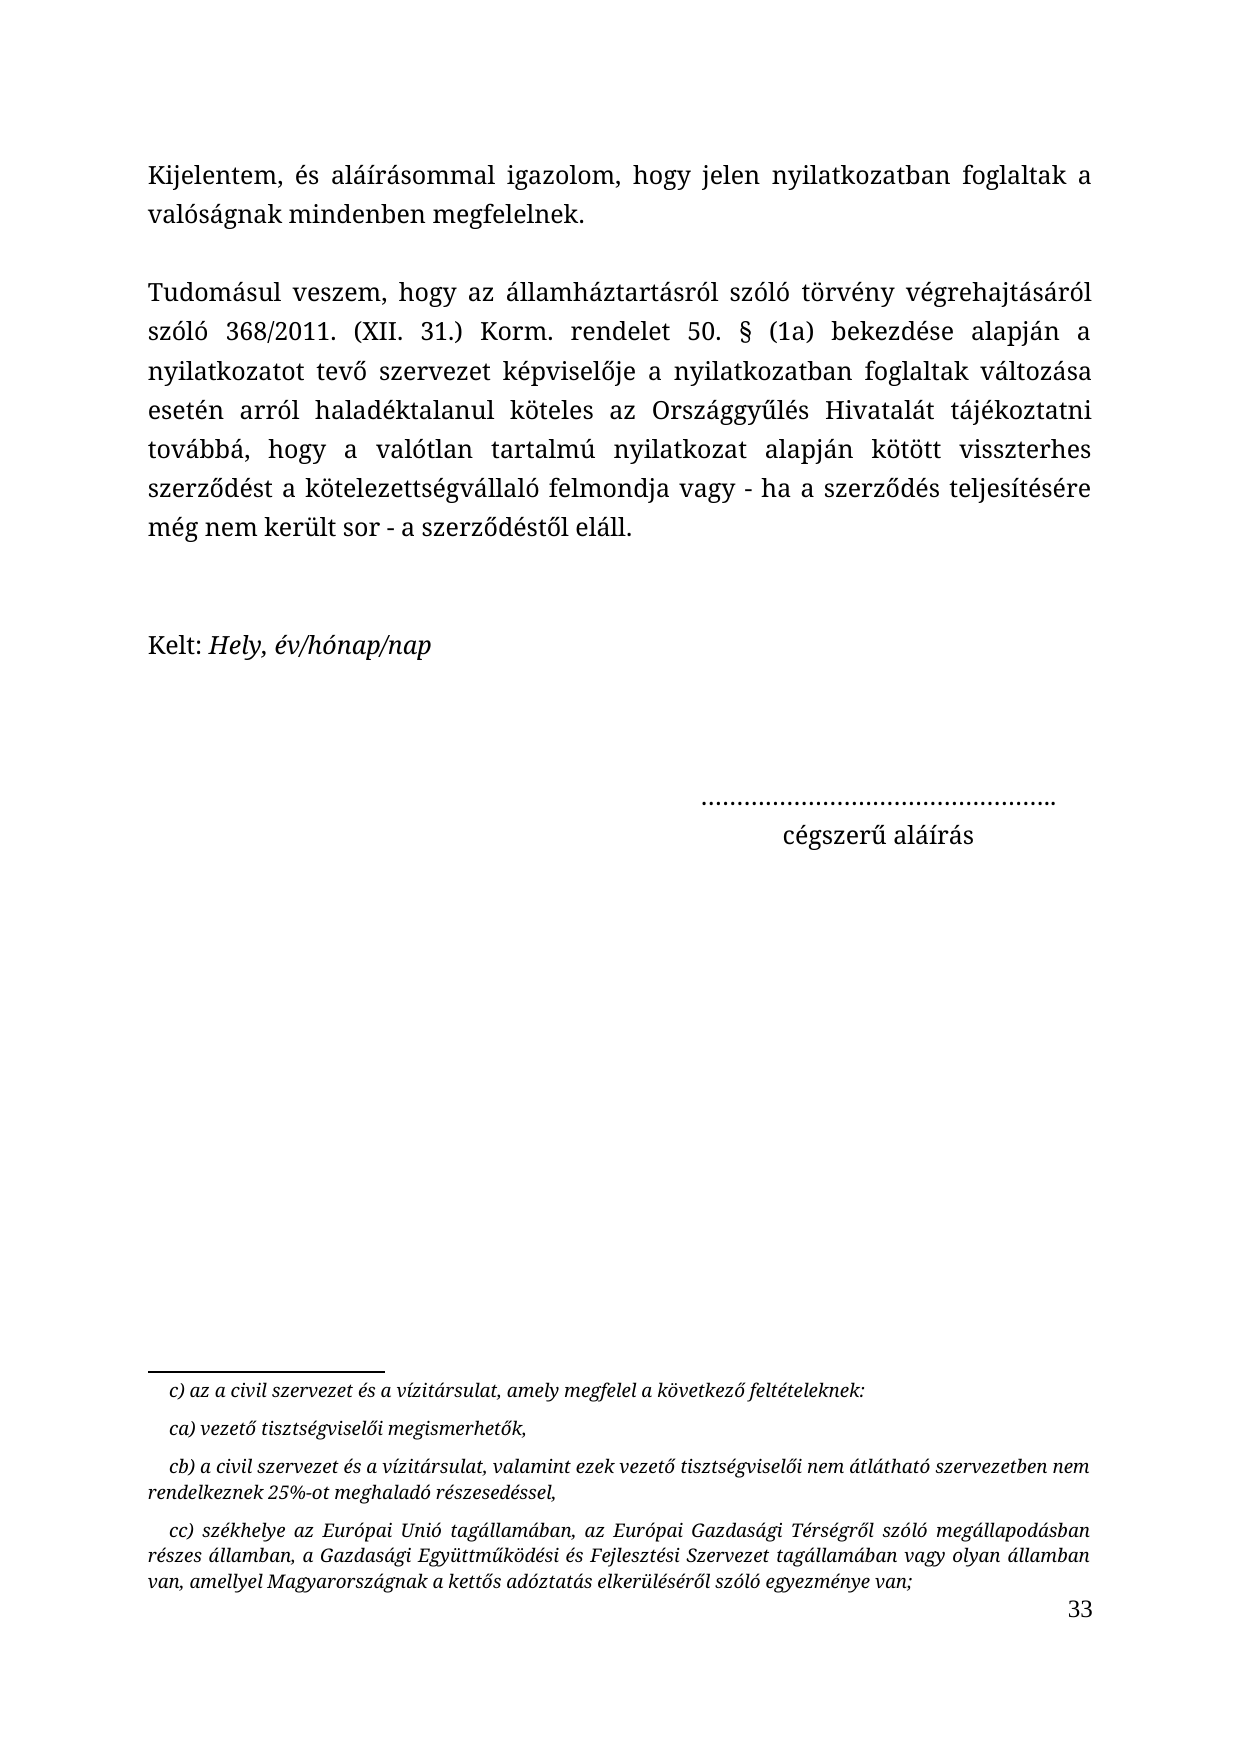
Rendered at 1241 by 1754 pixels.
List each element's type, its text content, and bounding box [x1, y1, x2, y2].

text Kijelentem, és aláírásommal igazolom, hogy jelen nyilatkozatban foglaltak a valóságnak mindenben megfelelnek. [148, 157, 1093, 231]
text cégszerű aláírás [664, 818, 1093, 852]
text ………………………………………….. [664, 779, 1093, 813]
text Kelt: Hely, év/hónap/nap [148, 627, 1093, 661]
text Tudomásul veszem, hogy az államháztartásról szóló törvény végrehajtásáról szóló 368/2011. (XII. 31.) Korm. rendelet 50. § (1a) bekezdése alapján a nyilatkozatot tevő szervezet képviselője a nyilatkozatban foglaltak változása esetén arról haladéktalanul köteles az Országgyűlés Hivatalát tájékoztatni továbbá, hogy a valótlan tartalmú nyilatkozat alapján kötött visszterhes szerződést a kötelezettségvállaló felmondja vagy - ha a szerződés teljesítésére még nem került sor - a szerződéstől eláll. [148, 275, 1093, 544]
